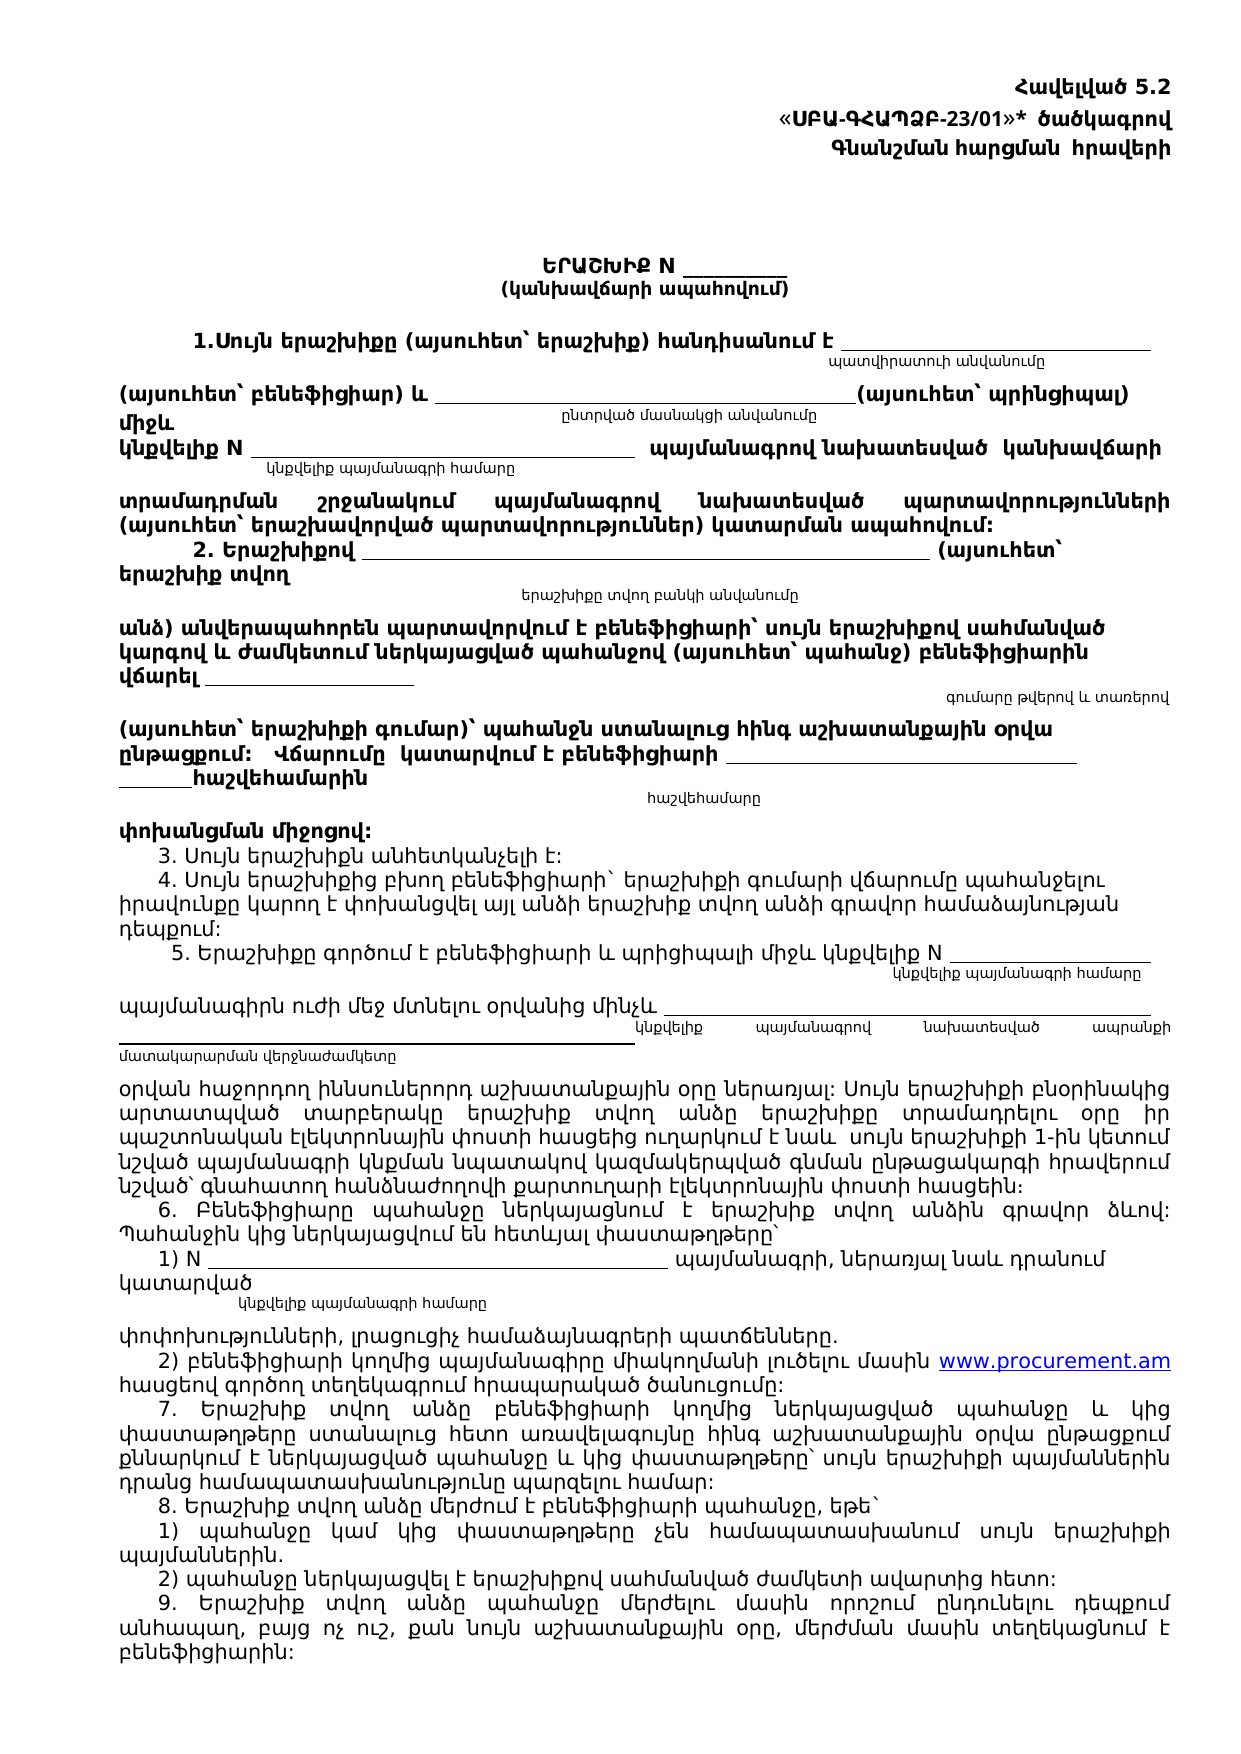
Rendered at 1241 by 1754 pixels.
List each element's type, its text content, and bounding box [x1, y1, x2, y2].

text կնքվելիք N պայմանագրով նախատեսված կանխավճարի [118, 436, 1171, 460]
list օրվան հաջորդող իննսուներորդ աշխատանքային օրը ներառյալ: Սույն երաշխիքի բնօրինակից արտատպված տարբերակը երաշխիք տվող անձը երաշխիքը տրամադրելու օրը իր պաշտոնական էլեկտրոնային փոստի հասցեից ուղարկում է նաև սույն երաշխիքի 1-ին կետում նշված պայմանագրի կնքման նպատակով կազմակերպված գնման ընթացակարգի հրավերում նշված՝ գնահատող հանձնաժողովի քարտուղարի էլեկտրոնային փոստի հասցեին։ [118, 1077, 1171, 1198]
text 3. Սույն երաշխիքն անհետկանչելի է: [118, 844, 1171, 868]
text 2) պահանջը ներկայացվել է երաշխիքով սահմանված ժամկետի ավարտից հետո: [118, 1567, 1171, 1591]
text տրամադրման շրջանակում պայմանագրով նախատեսված պարտավորությունների (այսուհետ՝ երաշխավորված պարտավորություններ) կատարման ապահովում: [118, 489, 1171, 538]
text 2. Երաշխիքով (այսուհետ՝ երաշխիք տվող [118, 538, 1171, 586]
text երաշխիքը տվող բանկի անվանումը [118, 586, 1171, 616]
text Հավելված 5.2 [118, 75, 1171, 99]
text Գնանշման հարցման հրավերի [118, 133, 1171, 162]
list պայմանագիրն ուժի մեջ մտնելու օրվանից մինչև կնքվելիք պայմանագրով նախատեսված ապրանքի մատակարարման վերջնաժամկետը [118, 994, 1171, 1077]
text 9. Երաշխիք տվող անձը պահանջը մերժելու մասին որոշում ընդունելու դեպքում անհապաղ, բայց ոչ ուշ, քան նույն աշխատանքային օրը, մերժման մասին տեղեկացնում է բենեֆիցիարին: [118, 1591, 1171, 1664]
text 1) N պայմանագրի, ներառյալ նաև դրանում կատարված [118, 1247, 1171, 1295]
text 7. Երաշխիք տվող անձը բենեֆիցիարի կողմից ներկայացված պահանջը և կից փաստաթղթերը ստանալուց հետո առավելագույնը հինգ աշխատանքային օրվա ընթացքում քննարկում է ներկայացված պահանջը և կից փաստաթղթերը՝ սույն երաշխիքի պայմաններին դրանց համապատասխանությունը պարզելու համար: [118, 1397, 1171, 1494]
text (այսուհետ՝ բենեֆիցիար) և (այսուհետ՝ պրինցիպալ) միջև ընտրված մասնակցի անվանումը [118, 382, 1171, 436]
text կնքվելիք պայմանագրի համարը [118, 1295, 1171, 1324]
text կնքվելիք պայմանագրի համարը [118, 460, 1171, 489]
text գումարը թվերով և տառերով [118, 688, 1171, 717]
text 2) բենեֆիցիարի կողմից պայմանագիրը միակողմանի լուծելու մասին www.procurement.am հասցեով գործող տեղեկագրում հրապարակած ծանուցումը: [118, 1349, 1171, 1397]
text փոփոխությունների, լրացուցիչ համաձայնագրերի պատճենները. [118, 1324, 1171, 1349]
text անձ) անվերապահորեն պարտավորվում է բենեֆիցիարի՝ սույն երաշխիքով սահմանված կարգով և ժամկետում ներկայացված պահանջով (այսուհետ՝ պահանջ) բենեֆիցիարին վճարել [118, 616, 1171, 688]
text «ՍԲԱ-ԳՀԱՊՁԲ-23/01»* ծածկագրով [118, 99, 1171, 133]
text 1.Սույն երաշխիքը (այսուհետ՝ երաշխիք) հանդիսանում է [118, 329, 1171, 353]
text 8. Երաշխիք տվող անձը մերժում է բենեֆիցիարի պահանջը, եթե` [118, 1494, 1171, 1519]
text (կանխավճարի ապահովում) [118, 278, 1171, 300]
text 5. Երաշխիքը գործում է բենեֆիցիարի և պրիցիպալի միջև կնքվելիք N [118, 941, 1171, 965]
text հաշվեհամարը փոխանցման միջոցով: [118, 790, 1171, 844]
text ԵՐԱՇԽԻՔ N __________ [118, 254, 1171, 278]
text 6. Բենեֆիցիարը պահանջը ներկայացնում է երաշխիք տվող անձին գրավոր ձևով: Պահանջին կից ներկայացվում են հետևյալ փաստաթղթերը՝ [118, 1198, 1171, 1247]
text պատվիրատուի անվանումը [708, 353, 1171, 382]
text 1) պահանջը կամ կից փաստաթղթերը չեն համապատասխանում սույն երաշխիքի պայմաններին. [118, 1519, 1171, 1567]
text (այսուհետ՝ երաշխիքի գումար)՝ պահանջն ստանալուց հինգ աշխատանքային օրվա ընթացքում: Վճարումը կատարվում է բենեֆիցիարի հաշվեհամարին [118, 717, 1171, 790]
text 4. Սույն երաշխիքից բխող բենեֆիցիարի` երաշխիքի գումարի վճարումը պահանջելու իրավունքը կարող է փոխանցվել այլ անձի երաշխիք տվող անձի գրավոր համաձայնության դեպքում: [118, 868, 1171, 941]
text կնքվելիք պայմանագրի համարը [635, 965, 1171, 994]
